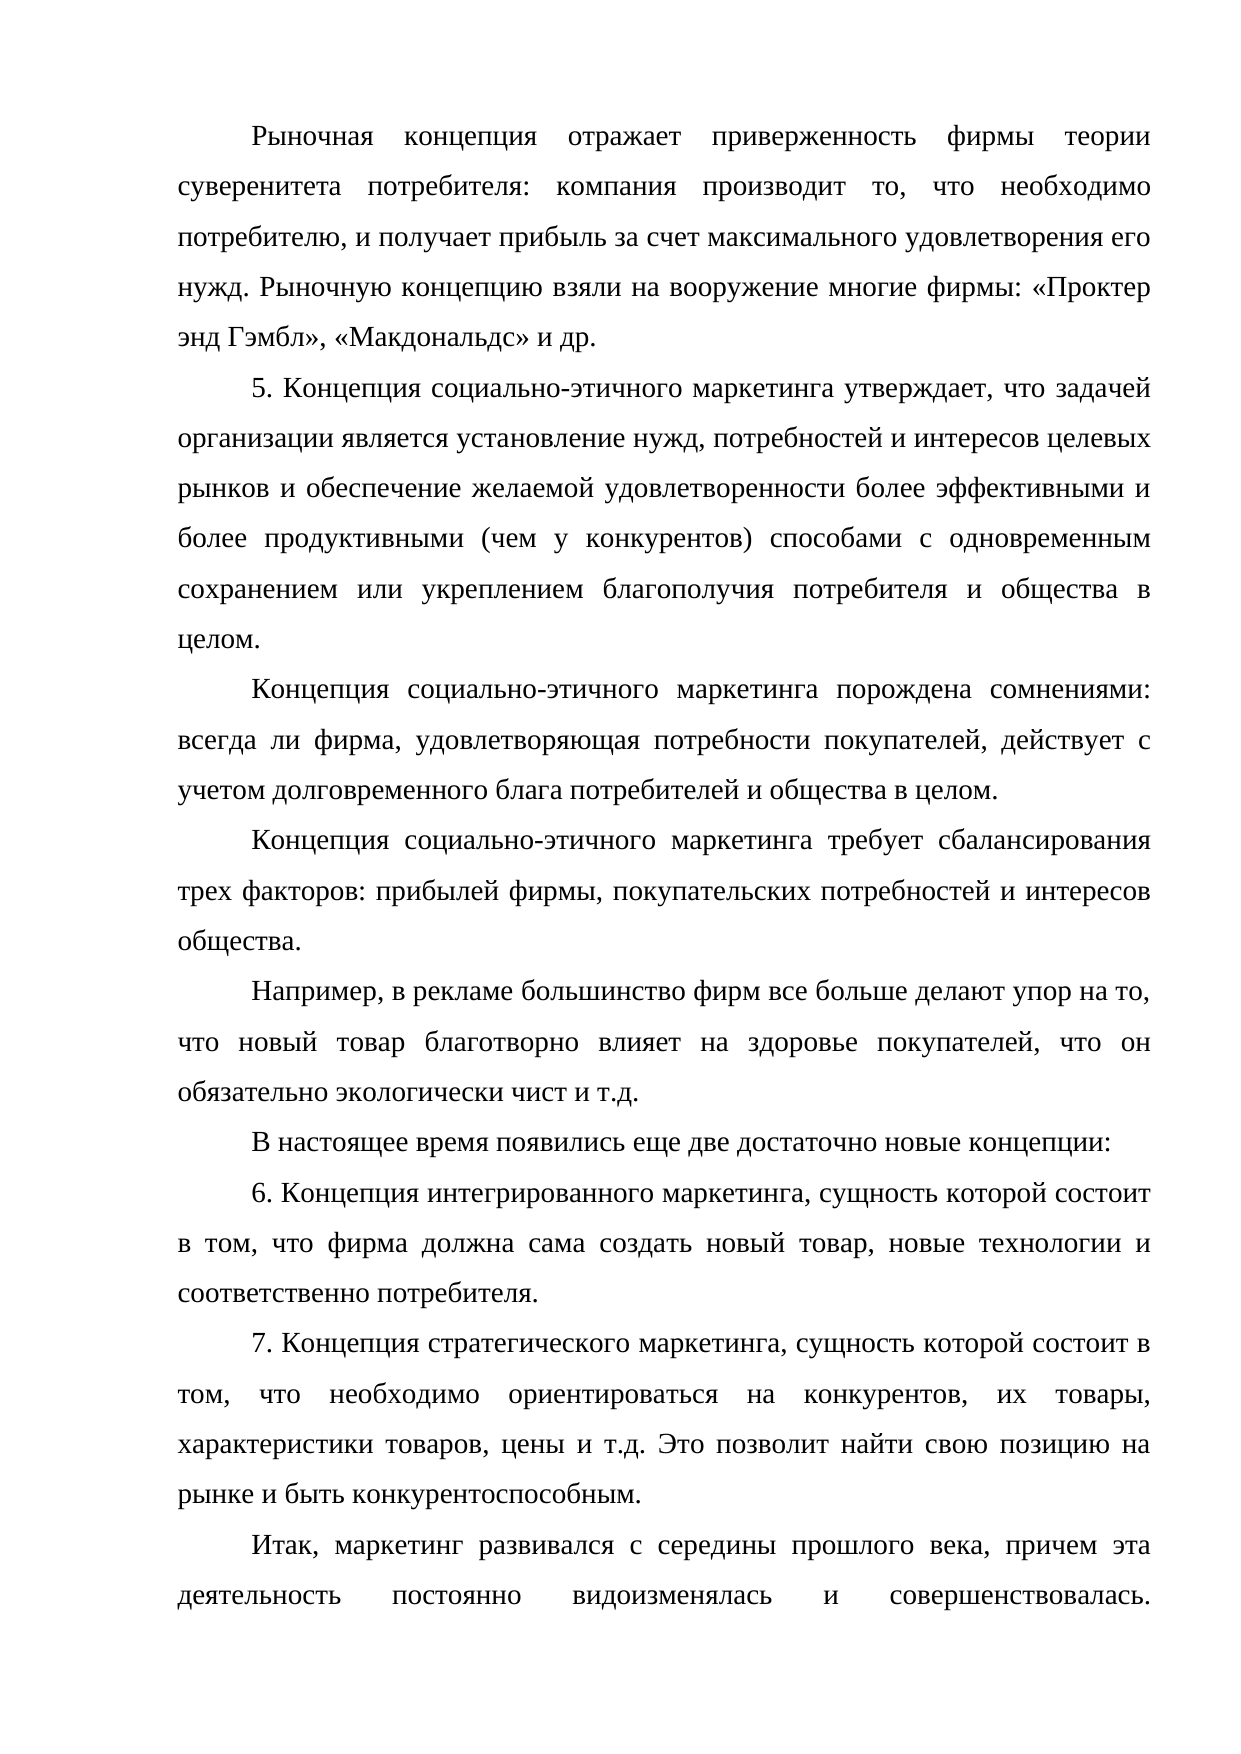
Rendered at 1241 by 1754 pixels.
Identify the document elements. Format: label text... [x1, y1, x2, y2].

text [177, 1527, 1152, 1611]
text 6. Концепция интегрированного маркетинга, сущность которой состоит в том, что фирма должна сама создать новый товар, новые технологии и соответственно потребителя. [177, 1175, 1152, 1309]
text Например, в рекламе большинство фирм все больше делают упор на то, что новый товар благотворно влияет на здоровье покупателей, что он обязательно экологически чист и т.д. [177, 973, 1152, 1108]
text 5. Концепция социально-этичного маркетинга утверждает, что задачей организации является установление нужд, потребностей и интересов целевых рынков и обеспечение желаемой удовлетворенности более эффективными и более продуктивными (чем у конкурентов) способами с одновременным сохранением или укреплением благополучия потребителя и общества в целом. [177, 370, 1152, 655]
text Рыночная концепция отражает приверженность фирмы теории суверенитета потребителя: компания производит то, что необходимо потребителю, и получает прибыль за счет максимального удовлетворения его нужд. Рыночную концепцию взяли на вооружение многие фирмы: «Проктер энд Гэмбл», «Макдональдс» и др. [177, 118, 1152, 353]
text В настоящее время появились еще две достаточно новые концепции: [177, 1124, 1152, 1158]
text 7. Концепция стратегического маркетинга, сущность которой состоит в том, что необходимо ориентироваться на конкурентов, их товары, характеристики товаров, цены и т.д. Это позволит найти свою позицию на рынке и быть конкурентоспособным. [177, 1326, 1152, 1510]
text Концепция социально-этичного маркетинга порождена сомнениями: всегда ли фирма, удовлетворяющая потребности покупателей, действует с учетом долговременного блага потребителей и общества в целом. [177, 672, 1152, 806]
text Концепция социально-этичного маркетинга требует сбалансирования трех факторов: прибылей фирмы, покупательских потребностей и интересов общества. [177, 822, 1152, 957]
